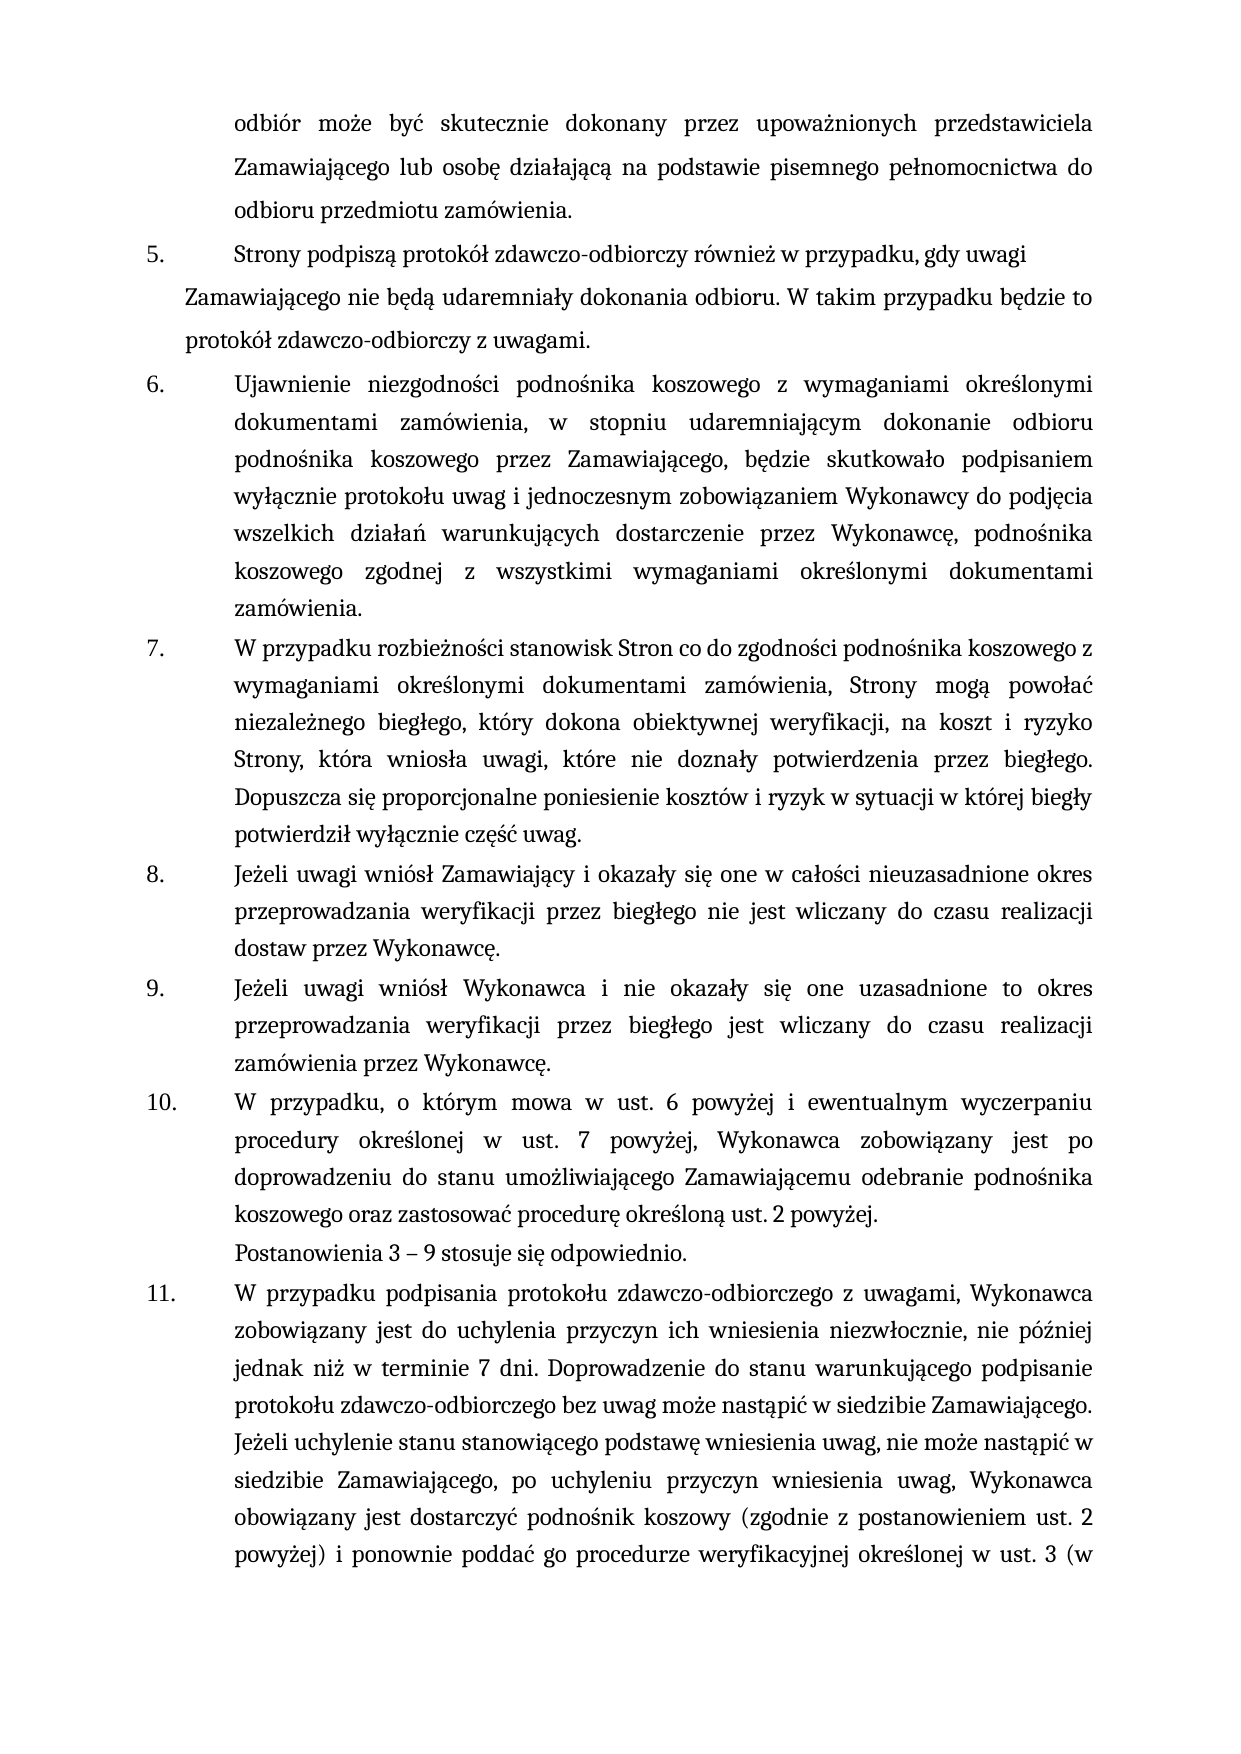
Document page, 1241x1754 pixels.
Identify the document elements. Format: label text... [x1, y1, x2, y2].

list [146, 109, 1094, 224]
text Zamawiającego nie będą udaremniały dokonania odbioru. W takim przypadku będzie to protokół zdawczo-odbiorczy z uwagami. [185, 283, 1094, 355]
list W przypadku rozbieżności stanowisk Stron co do zgodności podnośnika koszowego z wymaganiami określonymi dokumentami zamówienia, Strony mogą powołać niezależnego biegłego, który dokona obiektywnej weryfikacji, na koszt i ryzyko Strony, która wniosła uwagi, które nie doznały potwierdzenia przez biegłego. Dopuszcza się proporcjonalne poniesienie kosztów i ryzyk w sytuacji w której biegły potwierdził wyłącznie część uwag. [146, 633, 1094, 849]
list Ujawnienie niezgodności podnośnika koszowego z wymaganiami określonymi dokumentami zamówienia, w stopniu udaremniającym dokonanie odbioru podnośnika koszowego przez Zamawiającego, będzie skutkowało podpisaniem wyłącznie protokołu uwag i jednoczesnym zobowiązaniem Wykonawcy do podjęcia wszelkich działań warunkujących dostarczenie przez Wykonawcę, podnośnika koszowego zgodnej z wszystkimi wymaganiami określonymi dokumentami zamówienia. [146, 369, 1094, 623]
text Postanowienia 3 – 9 stosuje się odpowiednio. [234, 1239, 1094, 1268]
list Jeżeli uwagi wniósł Wykonawca i nie okazały się one uzasadnione to okres przeprowadzania weryfikacji przez biegłego jest wliczany do czasu realizacji zamówienia przez Wykonawcę. [146, 973, 1094, 1077]
list Jeżeli uwagi wniósł Zamawiający i okazały się one w całości nieuzasadnione okres przeprowadzania weryfikacji przez biegłego nie jest wliczany do czasu realizacji dostaw przez Wykonawcę. [146, 859, 1094, 963]
list W przypadku, o którym mowa w ust. 6 powyżej i ewentualnym wyczerpaniu procedury określonej w ust. 7 powyżej, Wykonawca zobowiązany jest po doprowadzeniu do stanu umożliwiającego Zamawiającemu odebranie podnośnika koszowego oraz zastosować procedurę określoną ust. 2 powyżej. [146, 1087, 1094, 1229]
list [146, 1278, 1094, 1569]
list Strony podpiszą protokół zdawczo-odbiorczy również w przypadku, gdy uwagi [146, 239, 1094, 268]
